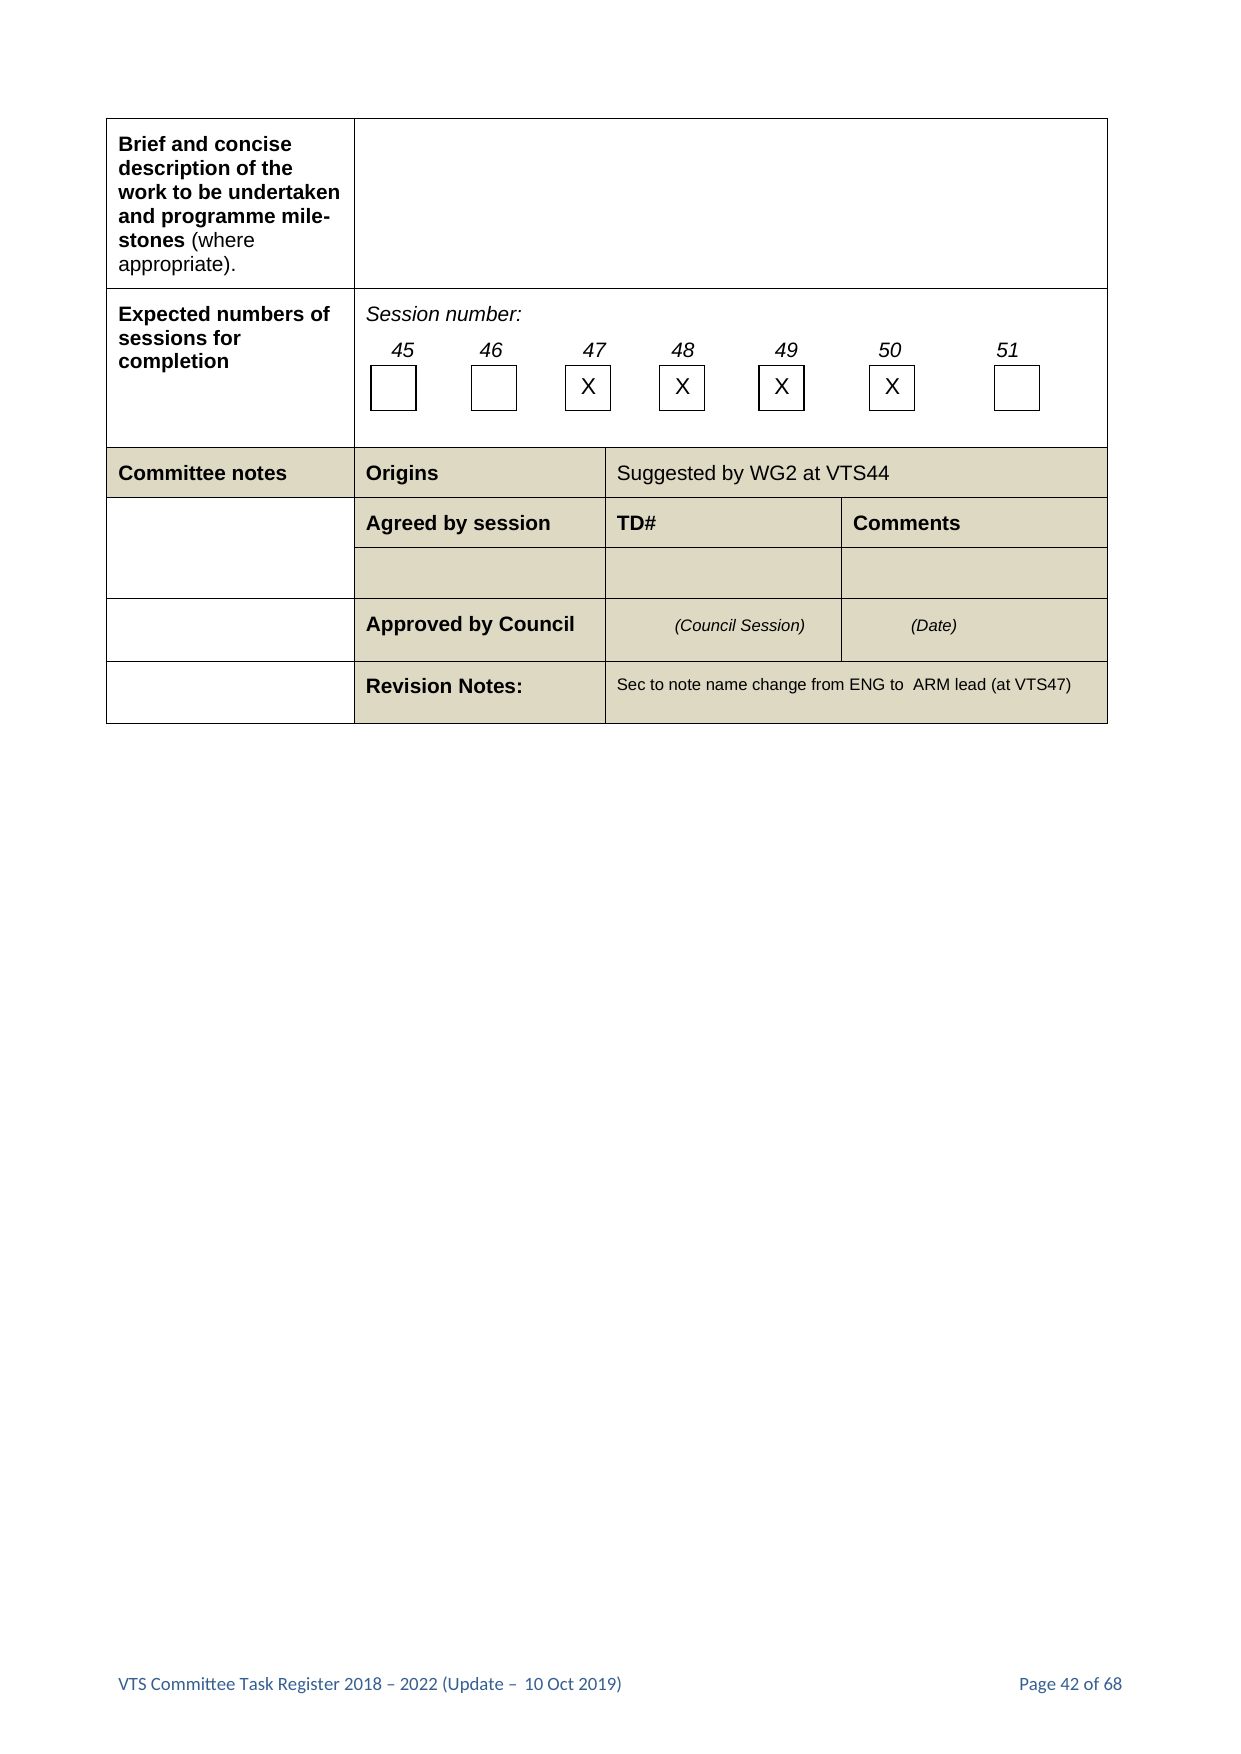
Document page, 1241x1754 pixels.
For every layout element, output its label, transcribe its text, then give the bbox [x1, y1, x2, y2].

table_cell Approved by Council [355, 599, 605, 661]
table_cell Brief and concise description of the work to be undertaken and programme milestones (where appropriate). [107, 119, 354, 288]
table_cell (Date) [842, 599, 1107, 661]
table_cell (Council Session) [606, 599, 841, 661]
table_cell Comments [842, 498, 1107, 547]
table_cell Sec to note name change from ENG to ARM lead (at VTS47) [606, 662, 1107, 723]
table_cell Suggested by WG2 at VTS44 [606, 448, 1107, 497]
table_cell Expected numbers of sessions for completion [107, 289, 354, 447]
table_cell Origins [355, 448, 605, 497]
table_cell [355, 119, 1107, 288]
table_cell Revision Notes: [355, 662, 605, 723]
table_cell Session number: 45 46 47 48 49 50 51 [355, 289, 1107, 447]
table_cell [107, 662, 354, 723]
table_cell [107, 498, 354, 598]
table_cell [842, 548, 1107, 598]
table_cell [606, 548, 841, 598]
table_cell Committee notes [107, 448, 354, 497]
table_cell TD# [606, 498, 841, 547]
table_cell [107, 599, 354, 661]
table_cell Agreed by session [355, 498, 605, 547]
table_cell [355, 548, 605, 598]
